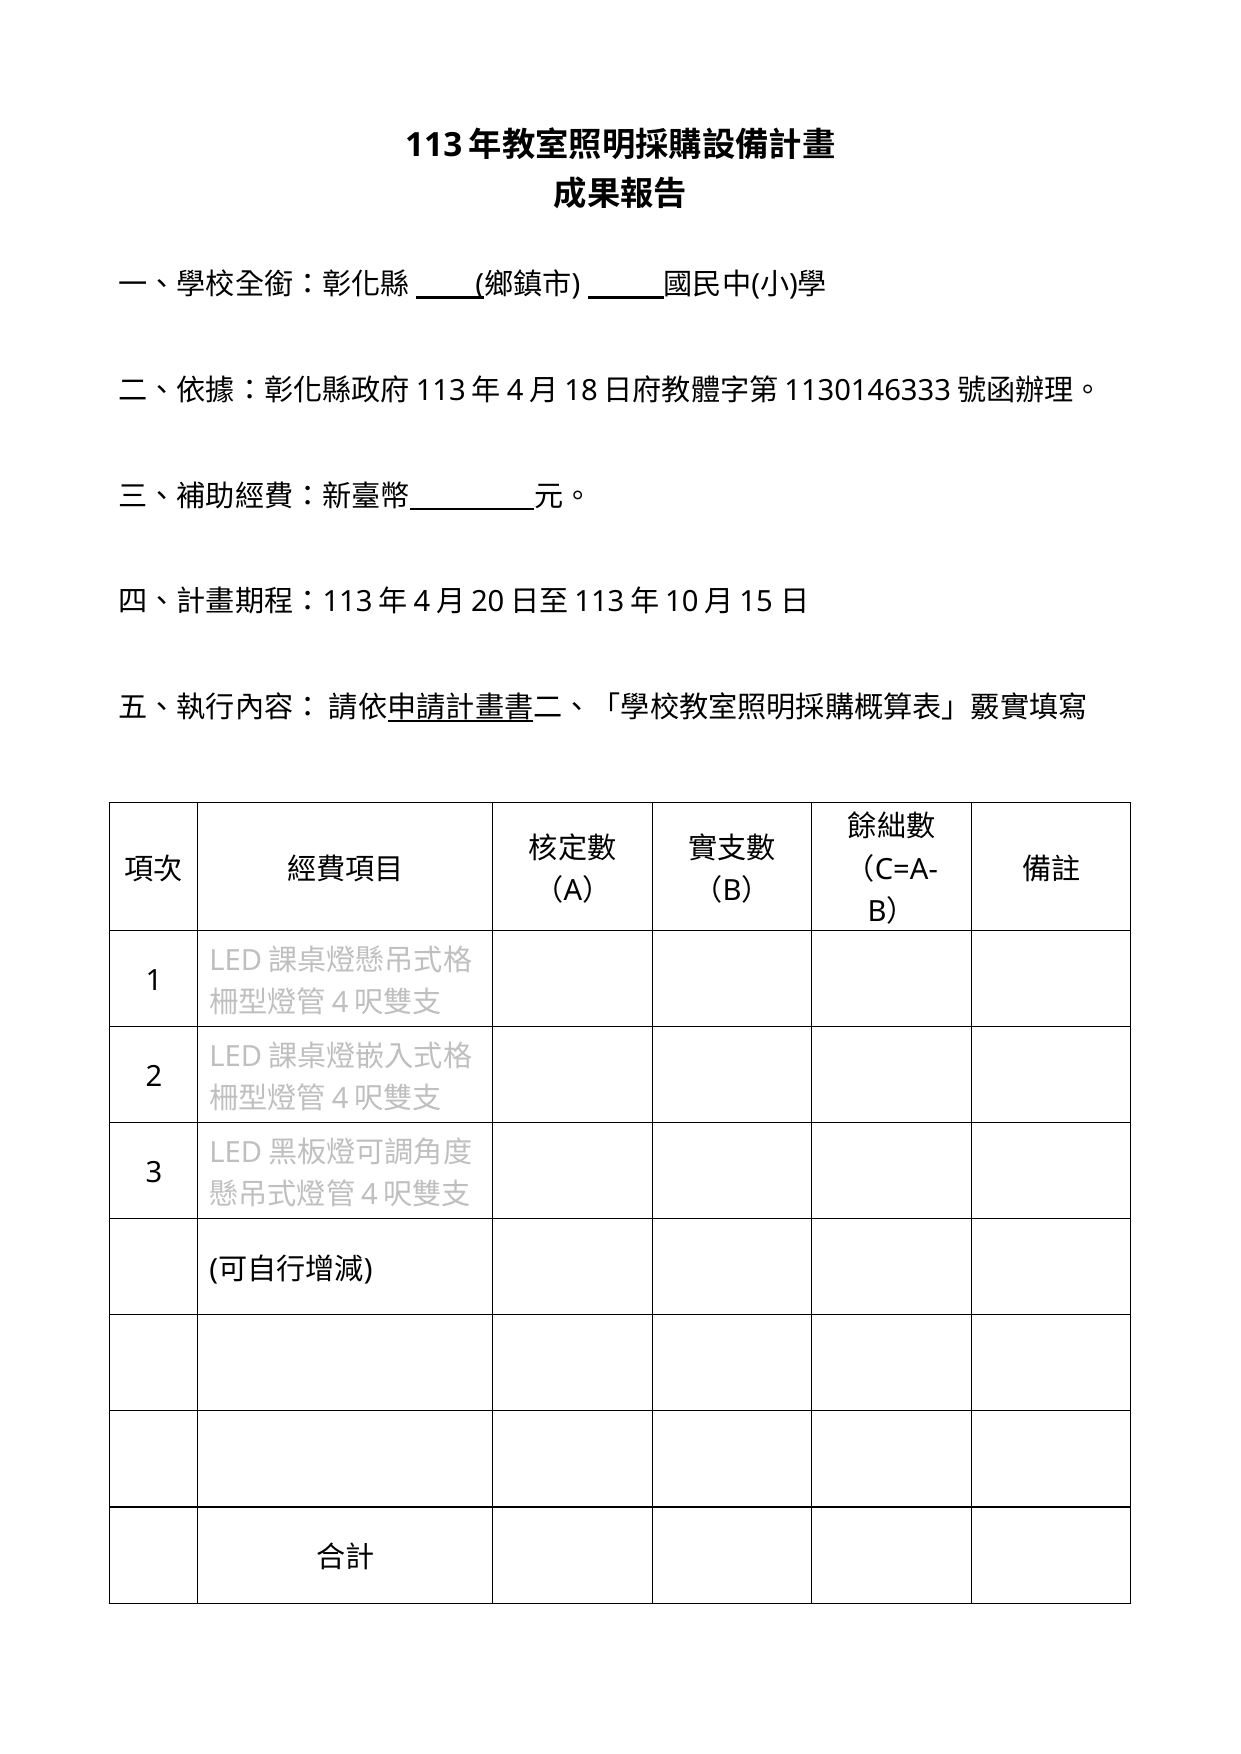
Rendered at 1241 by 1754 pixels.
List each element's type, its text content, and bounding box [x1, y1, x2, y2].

table_cell [653, 1123, 811, 1218]
table_cell [972, 1411, 1130, 1506]
table_cell [812, 1219, 971, 1314]
table_cell [812, 1315, 971, 1410]
table_header 核定數 （A） [493, 803, 652, 930]
table_cell LED黑板燈可調角度懸吊式燈管4呎雙支 [198, 1123, 492, 1218]
text 二、依據：彰化縣政府113年4月18日府教體字第1130146333號函辦理。 [118, 366, 1122, 408]
table_header 餘絀數 （C=A-B） [812, 803, 971, 930]
table_cell [972, 1315, 1130, 1410]
table_cell [493, 1027, 652, 1122]
table_cell [493, 931, 652, 1026]
table_cell [972, 1219, 1130, 1314]
table_cell [653, 1219, 811, 1314]
table_cell [653, 1508, 811, 1602]
table_cell [653, 1411, 811, 1506]
text 五、執行內容： 請依申請計畫書二、「學校教室照明採購概算表」覈實填寫 [118, 684, 1122, 726]
text 113年教室照明採購設備計畫 [118, 118, 1122, 167]
table_cell [493, 1508, 652, 1602]
table_cell [493, 1123, 652, 1218]
table_cell (可自行增減) [198, 1219, 492, 1314]
table_cell [493, 1219, 652, 1314]
table_cell 3 [110, 1123, 197, 1218]
table_cell [812, 931, 971, 1026]
table_cell LED課桌燈懸吊式格柵型燈管4呎雙支 [198, 931, 492, 1026]
table_cell [972, 1508, 1130, 1602]
table_cell 合計 [198, 1508, 492, 1602]
text 三、補助經費：新臺幣 元。 [118, 472, 1122, 514]
table_cell [110, 1411, 197, 1506]
table_cell [493, 1411, 652, 1506]
table_cell [198, 1411, 492, 1506]
table_cell [653, 1027, 811, 1122]
table_header 項次 [110, 803, 197, 930]
table_cell [812, 1411, 971, 1506]
text 一、學校全銜：彰化縣 (鄉鎮市) 國民中(小)學 [118, 260, 1122, 303]
table_cell [972, 1027, 1130, 1122]
table_cell [653, 931, 811, 1026]
text 四、計畫期程：113年4月20日至113年10月15 日 [118, 578, 1122, 620]
table_header 經費項目 [198, 803, 492, 930]
table_cell [493, 1315, 652, 1410]
table_cell [110, 1219, 197, 1314]
table_cell [812, 1027, 971, 1122]
table_cell [812, 1123, 971, 1218]
table_cell [972, 1123, 1130, 1218]
table_cell [110, 1315, 197, 1410]
table_cell 2 [110, 1027, 197, 1122]
table_cell [110, 1508, 197, 1602]
text 成果報告 [118, 167, 1122, 215]
table_cell [653, 1315, 811, 1410]
table_header 實支數 （B） [653, 803, 811, 930]
table_cell LED課桌燈嵌入式格柵型燈管4呎雙支 [198, 1027, 492, 1122]
table_cell [972, 931, 1130, 1026]
table_cell [198, 1315, 492, 1410]
table_cell [812, 1508, 971, 1602]
table_header 備註 [972, 803, 1130, 930]
table_cell 1 [110, 931, 197, 1026]
